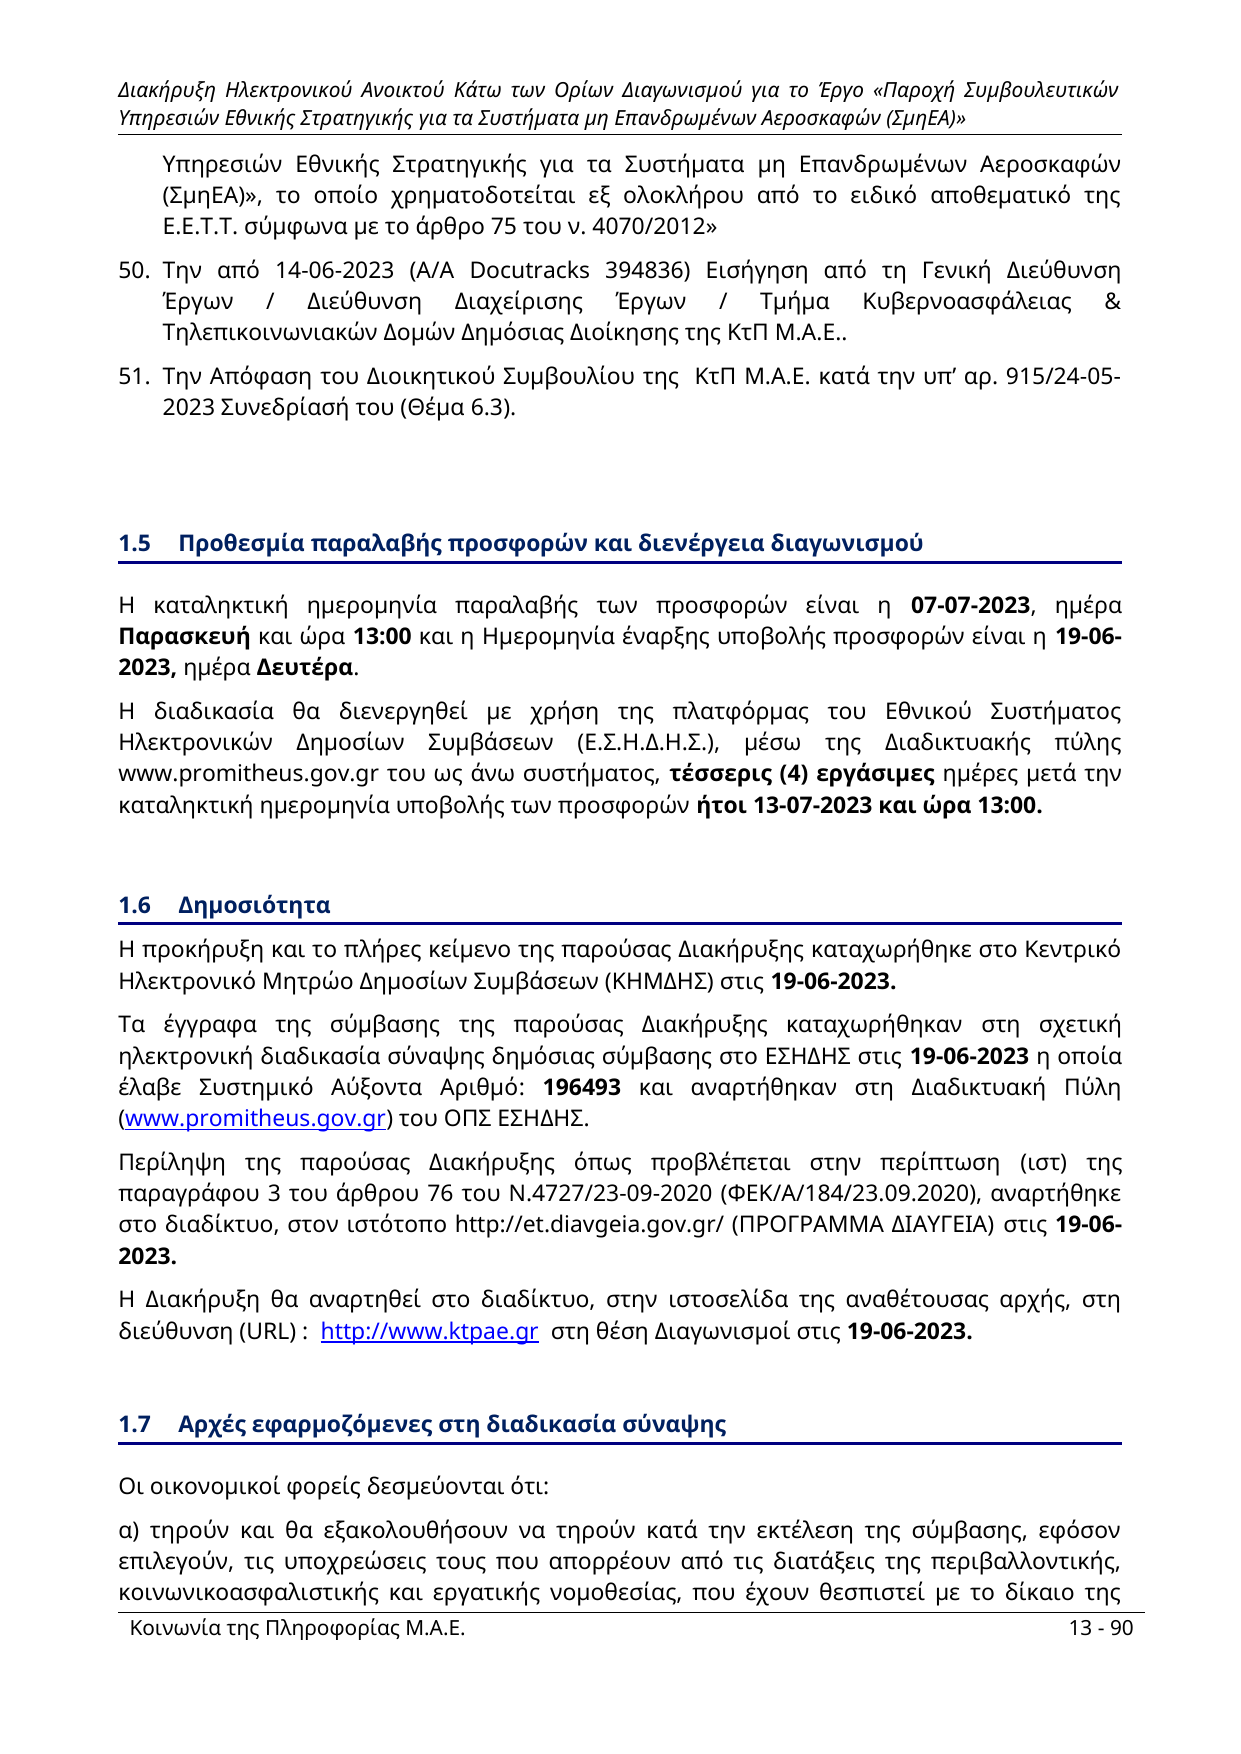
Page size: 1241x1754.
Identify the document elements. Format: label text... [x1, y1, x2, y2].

subtitle Δημοσιότητα [118, 889, 1122, 922]
text Η διαδικασία θα διενεργηθεί με χρήση της πλατφόρμας του Εθνικού Συστήματος Ηλεκτρονικών Δημοσίων Συμβάσεων (Ε.Σ.Η.Δ.Η.Σ.), μέσω της Διαδικτυακής πύλης www.promitheus.gov.gr του ως άνω συστήματος, τέσσερις (4) εργάσιμες ημέρες μετά την καταληκτική ημερομηνία υποβολής των προσφορών ήτοι 13-07-2023 και ώρα 13:00. [118, 695, 1122, 820]
text Η καταληκτική ημερομηνία παραλαβής των προσφορών είναι η 07-07-2023, ημέρα Παρασκευή και ώρα 13:00 και η Ημερομηνία έναρξης υποβολής προσφορών είναι η 19-06-2023, ημέρα Δευτέρα. [118, 589, 1122, 682]
text Τα έγγραφα της σύμβασης της παρούσας Διακήρυξης καταχωρήθηκαν στη σχετική ηλεκτρονική διαδικασία σύναψης δημόσιας σύμβασης στο ΕΣΗΔΗΣ στις 19-06-2023 η οποία έλαβε Συστημικό Αύξοντα Αριθμό: 196493 και αναρτήθηκαν στη Διαδικτυακή Πύλη (www.promitheus.gov.gr) του ΟΠΣ ΕΣΗΔΗΣ. [118, 1008, 1122, 1133]
subtitle Αρχές εφαρμοζόμενες στη διαδικασία σύναψης [118, 1408, 1122, 1442]
text Περίληψη της παρούσας Διακήρυξης όπως προβλέπεται στην περίπτωση (ιστ) της παραγράφου 3 του άρθρου 76 του Ν.4727/23-09-2020 (ΦΕΚ/Α/184/23.09.2020), αναρτήθηκε στο διαδίκτυο, στον ιστότοπο http://et.diavgeia.gov.gr/ (ΠΡΟΓΡΑΜΜΑ ΔΙΑΥΓΕΙΑ) στις 19-06-2023. [118, 1146, 1122, 1271]
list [118, 147, 1122, 241]
text Η Διακήρυξη θα αναρτηθεί στο διαδίκτυο, στην ιστοσελίδα της αναθέτουσας αρχής, στη διεύθυνση (URL) : http://www.ktpae.gr στη θέση Διαγωνισμοί στις 19-06-2023. [118, 1283, 1122, 1346]
list Την Απόφαση του Διοικητικού Συμβουλίου της ΚτΠ Μ.Α.Ε. κατά την υπ’ αρ. 915/24-05-2023 Συνεδρίασή του (Θέμα 6.3). [118, 360, 1122, 422]
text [118, 1514, 1122, 1607]
text Οι οικονομικοί φορείς δεσμεύονται ότι: [118, 1470, 1122, 1501]
text Η προκήρυξη και το πλήρες κείμενο της παρούσας Διακήρυξης καταχωρήθηκε στο Κεντρικό Ηλεκτρονικό Μητρώο Δημοσίων Συμβάσεων (ΚΗΜΔΗΣ) στις 19-06-2023. [118, 933, 1122, 996]
list Την από 14-06-2023 (Α/Α Docutracks 394836) Εισήγηση από τη Γενική Διεύθυνση Έργων / Διεύθυνση Διαχείρισης Έργων / Τμήμα Κυβερνοασφάλειας & Τηλεπικοινωνιακών Δομών Δημόσιας Διοίκησης της ΚτΠ Μ.Α.Ε.. [118, 254, 1122, 347]
subtitle Προθεσμία παραλαβής προσφορών και διενέργεια διαγωνισμού [118, 527, 1122, 561]
